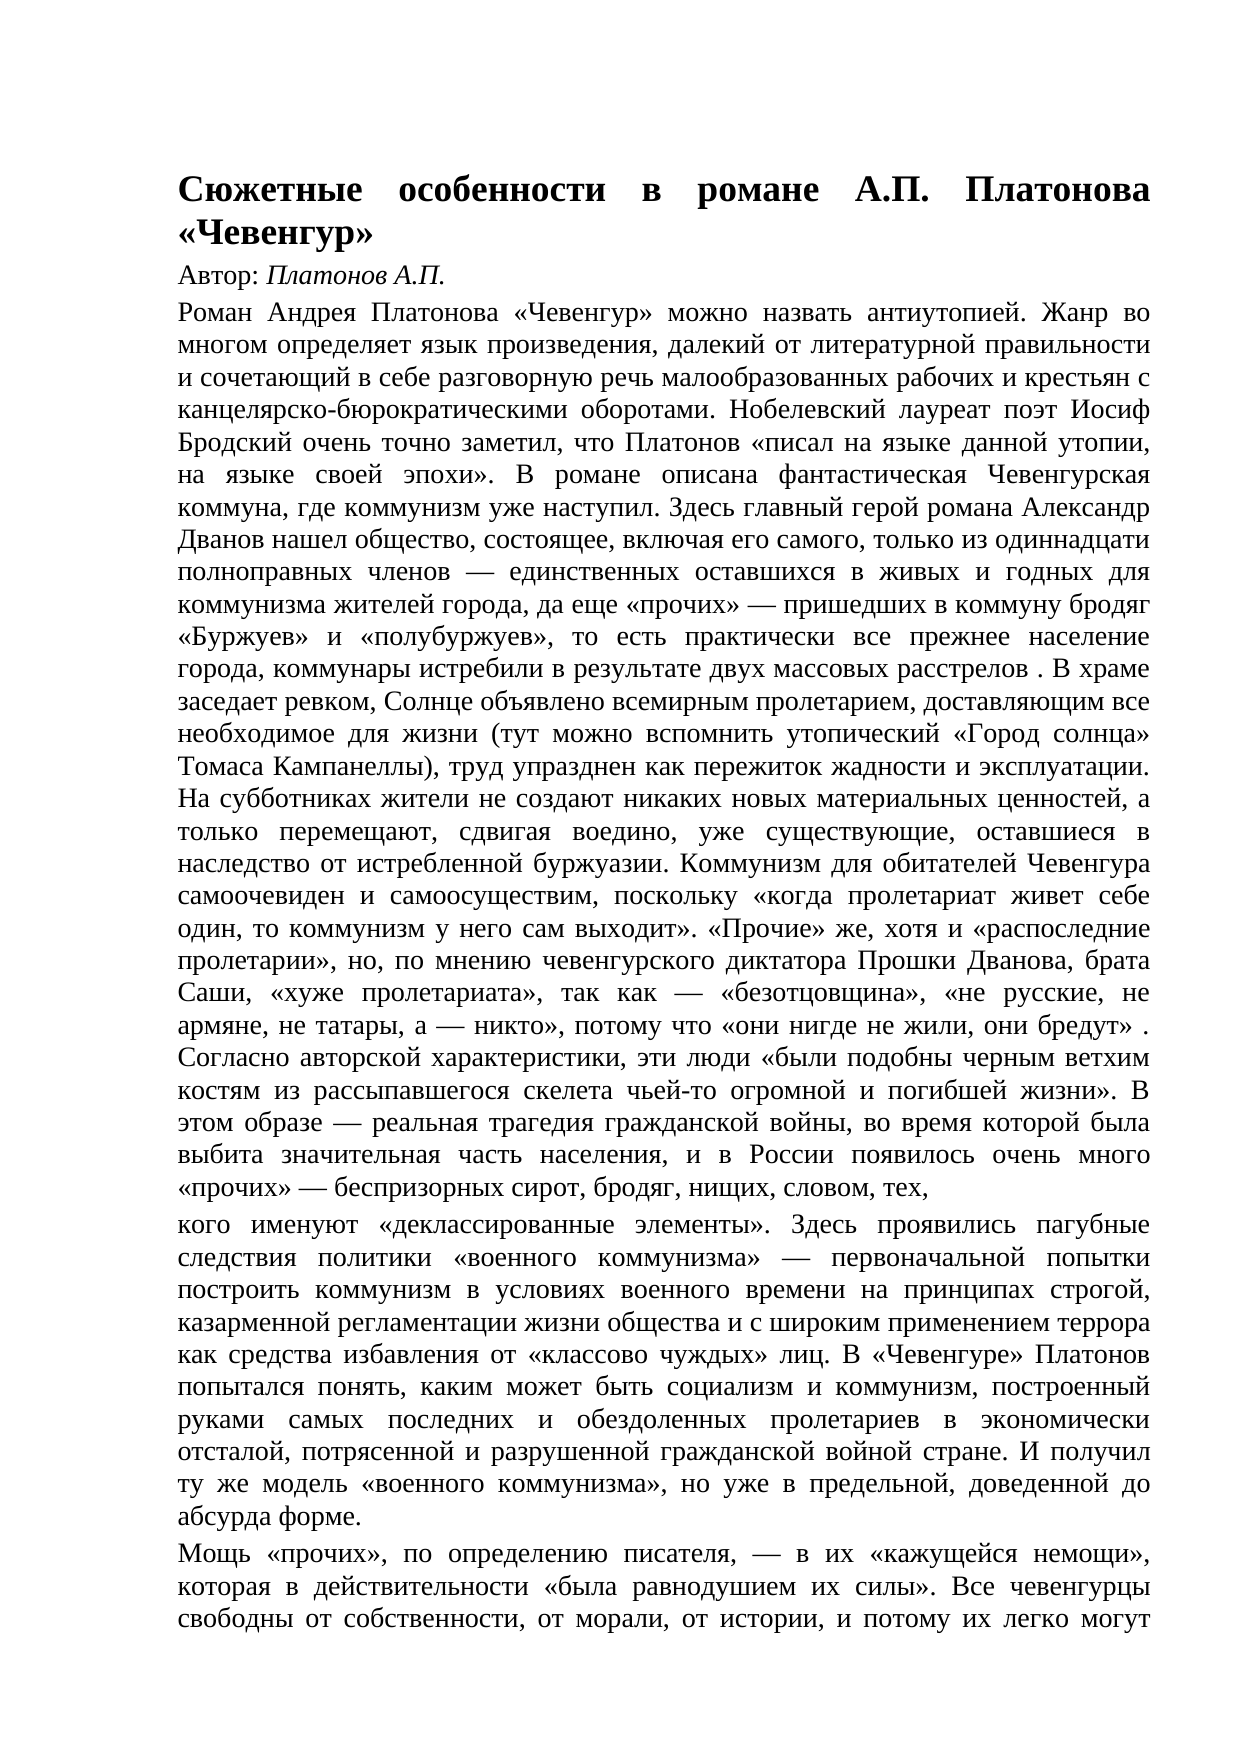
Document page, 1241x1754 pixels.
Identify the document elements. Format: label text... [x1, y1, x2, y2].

subtitle Сюжетные особенности в романе А.П. Платонова «Чевенгур» [177, 166, 1152, 253]
text кого именуют «деклассированные элементы». Здесь проявились пагубные следствия политики «военного коммунизма» — первоначальной попытки построить коммунизм в условиях военного времени на принципах строгой, казарменной регламентации жизни общества и с широким применением террора как средства избавления от «классово чуждых» лиц. В «Чевенгуре» Платонов попытался понять, каким может быть социализм и коммунизм, построенный руками самых последних и обездоленных пролетариев в экономически отсталой, потрясенной и разрушенной гражданской войной стране. И получил ту же модель «военного коммунизма», но уже в предельной, доведенной до абсурда форме. [177, 1207, 1152, 1531]
text Автор: Платонов А.П. [177, 258, 1152, 290]
text Роман Андрея Платонова «Чевенгур» можно назвать антиутопией. Жанр во многом определяет язык произведения, далекий от литературной правильности и сочетающий в себе разговорную речь малообразованных рабочих и крестьян с канцелярско-бюрократическими оборотами. Нобелевский лауреат поэт Иосиф Бродский очень точно заметил, что Платонов «писал на языке данной утопии, на языке своей эпохи». В романе описана фантастическая Чевенгурская коммуна, где коммунизм уже наступил. Здесь главный герой романа Александр Дванов нашел общество, состоящее, включая его самого, только из одиннадцати полноправных членов — единственных оставшихся в живых и годных для коммунизма жителей города, да еще «прочих» — пришедших в коммуну бродяг «Буржуев» и «полубуржуев», то есть практически все прежнее население города, коммунары истребили в результате двух массовых расстрелов . В храме заседает ревком, Солнце объявлено всемирным пролетарием, доставляющим все необходимое для жизни (тут можно вспомнить утопический «Город солнца» Томаса Кампанеллы), труд упразднен как пережиток жадности и эксплуатации. На субботниках жители не создают никаких новых материальных ценностей, а только перемещают, сдвигая воедино, уже существующие, оставшиеся в наследство от истребленной буржуазии. Коммунизм для обитателей Чевенгура самоочевиден и самоосуществим, поскольку «когда пролетариат живет себе один, то коммунизм у него сам выходит». «Прочие» же, хотя и «распоследние пролетарии», но, по мнению чевенгурского диктатора Прошки Дванова, брата Саши, «хуже пролетариата», так как — «безотцовщина», «не русские, не армяне, не татары, а — никто», потому что «они нигде не жили, они бредут» . Согласно авторской характеристики, эти люди «были подобны черным ветхим костям из рассыпавшегося скелета чьей-то огромной и погибшей жизни». В этом образе — реальная трагедия гражданской войны, во время которой была выбита значительная часть населения, и в России появилось очень много «прочих» — беспризорных сирот, бродяг, нищих, словом, тех, [177, 295, 1152, 1202]
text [177, 1536, 1152, 1634]
